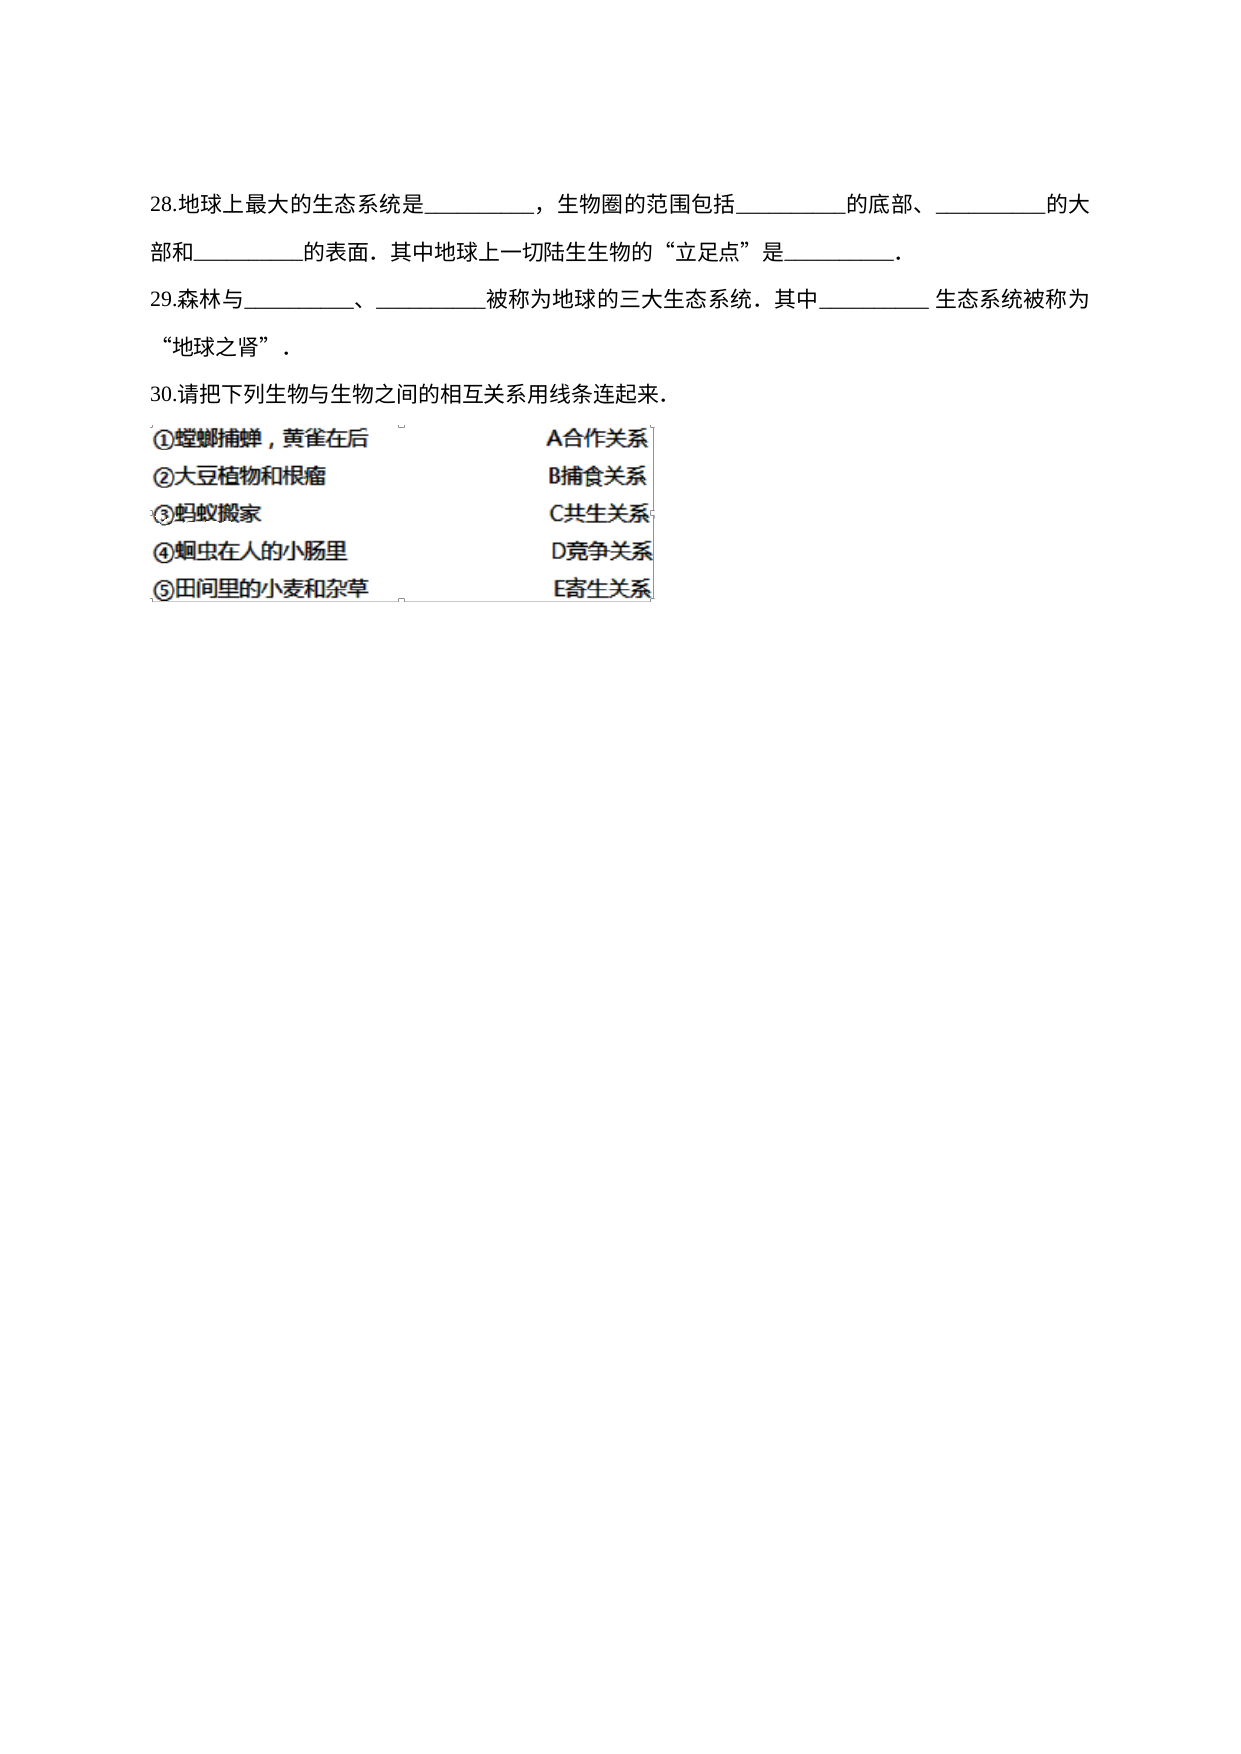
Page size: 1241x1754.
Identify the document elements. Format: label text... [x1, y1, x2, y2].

text 28.地球上最大的生态系统是__________，生物圈的范围包括__________的底部、__________的大部和__________的表面．其中地球上一切陆生生物的“立足点”是__________． [150, 187, 1090, 267]
text 29.森林与__________、__________被称为地球的三大生态系统．其中__________ 生态系统被称为“地球之肾”． [150, 282, 1090, 362]
text 30.请把下列生物与生物之间的相互关系用线条连起来． [150, 377, 1090, 409]
picture [150, 425, 655, 602]
